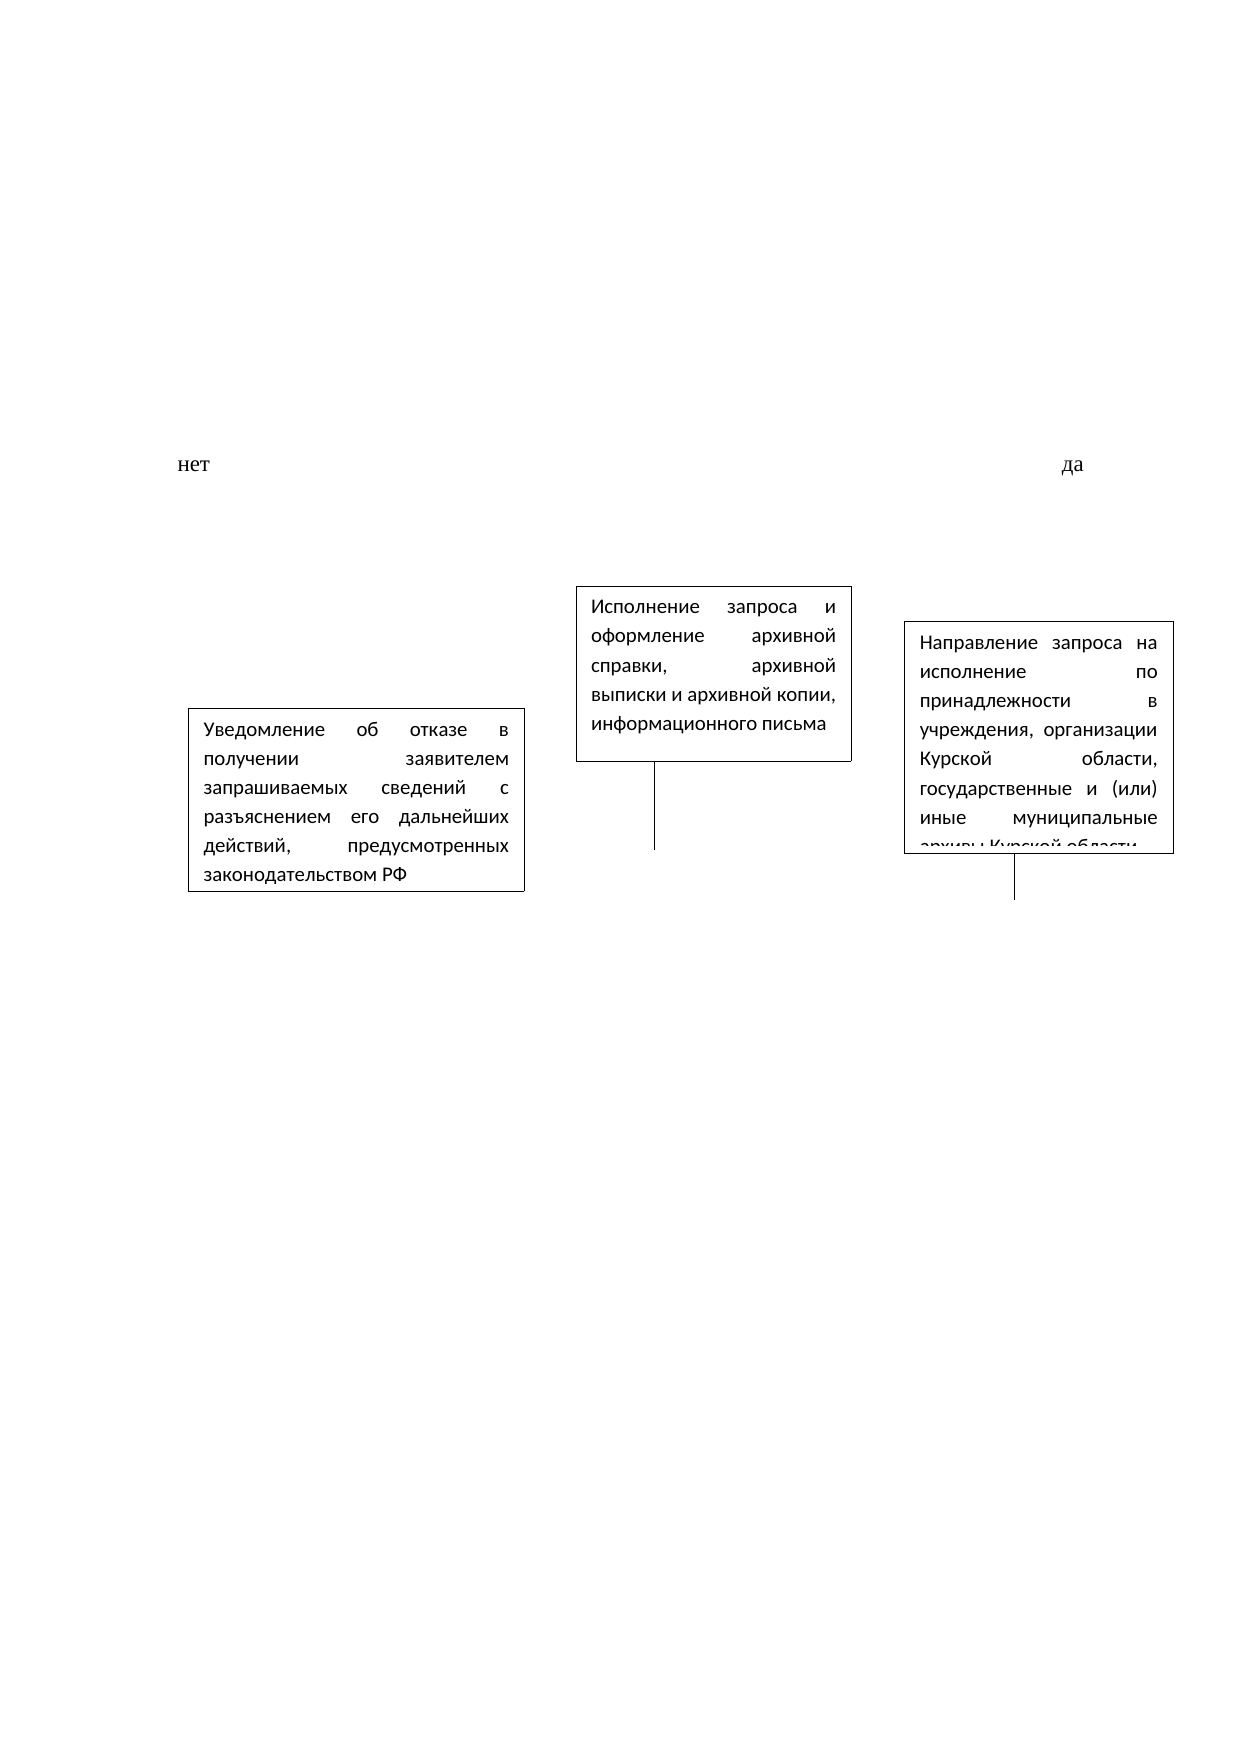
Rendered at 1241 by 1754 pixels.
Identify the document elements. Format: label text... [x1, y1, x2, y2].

text нет да [177, 450, 1152, 477]
